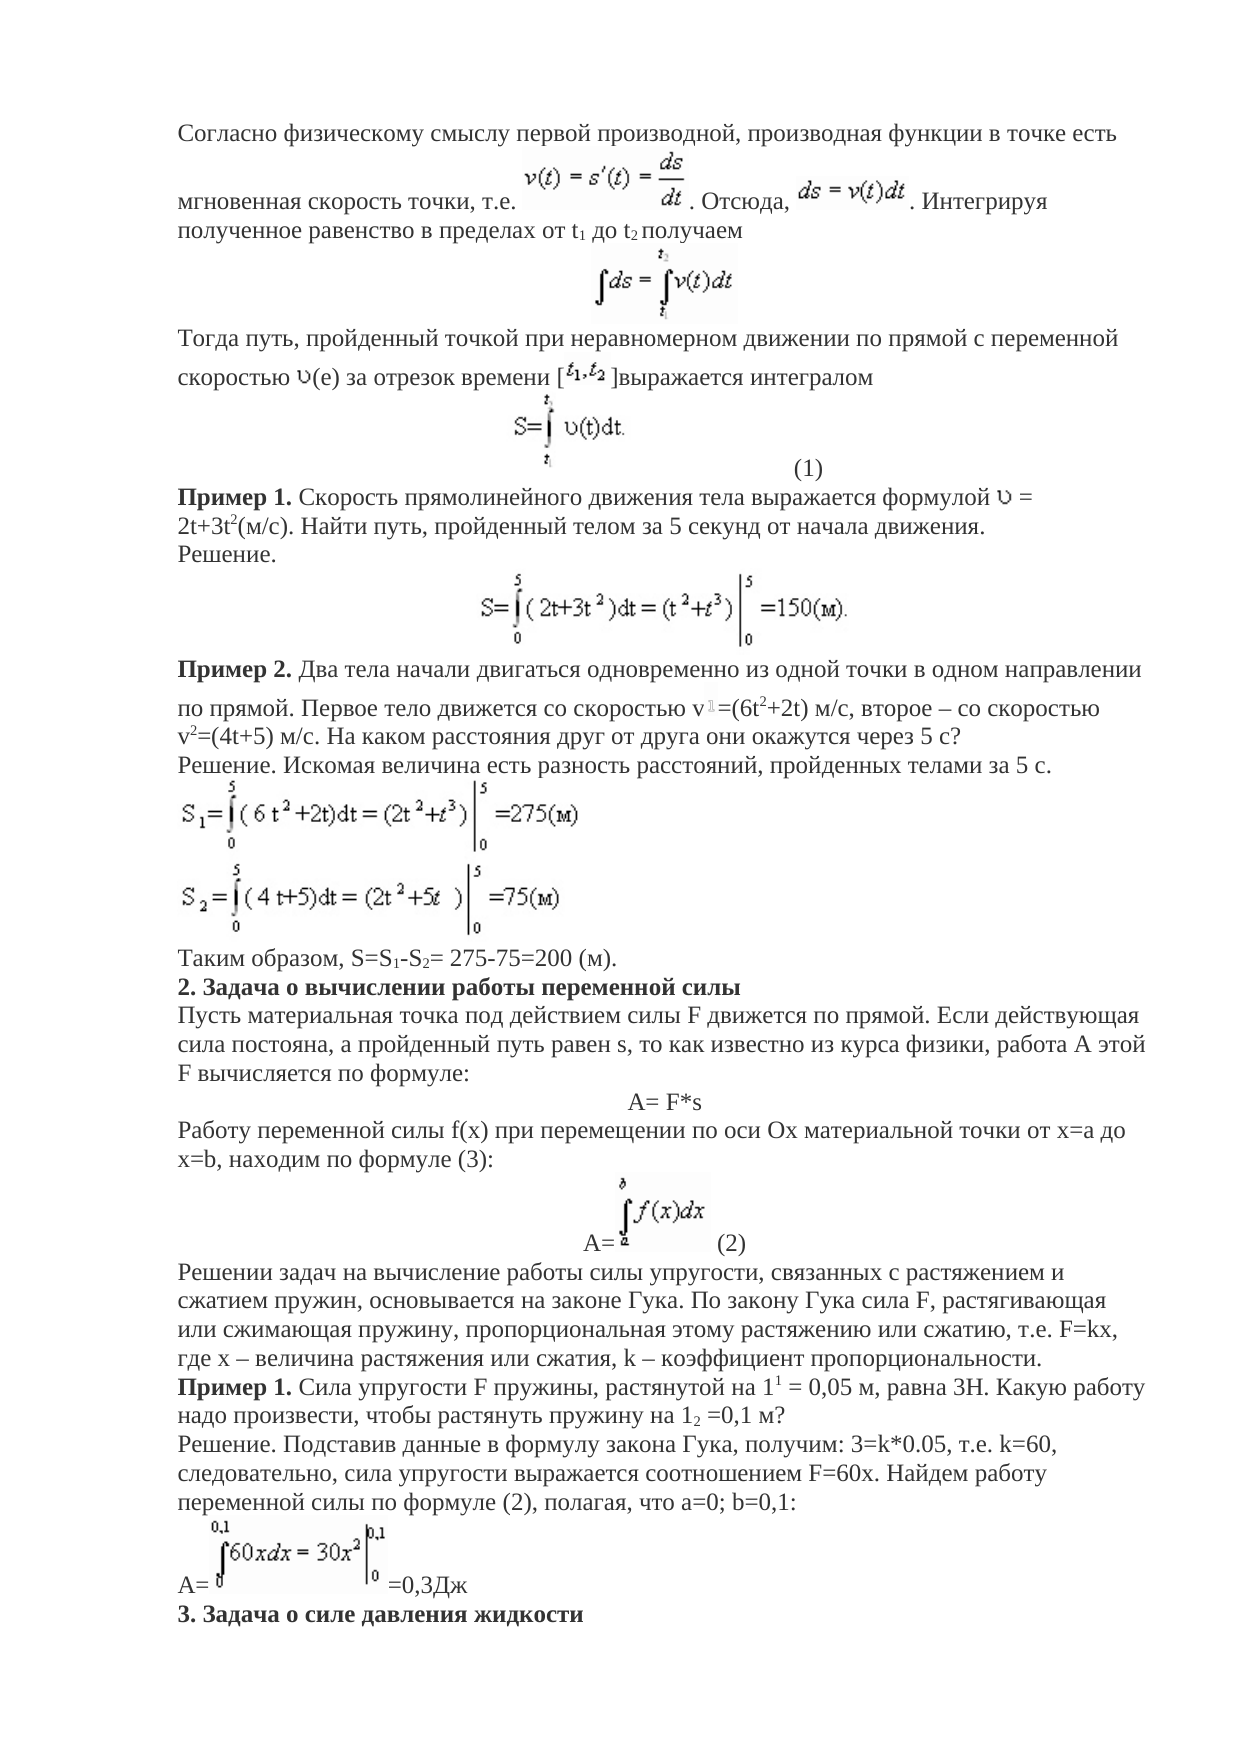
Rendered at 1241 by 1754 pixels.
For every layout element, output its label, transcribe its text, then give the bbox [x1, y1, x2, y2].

text 2. Задача о вычислении работы переменной силы [177, 972, 1152, 1001]
text Решение. Подставив данные в формулу закона Гука, получим: 3=k*0.05, т.е. k=60, следовательно, сила упругости выражается соотношением F=60x. Найдем работу переменной силы по формуле (2), полагая, что а=0; b=0,1: [177, 1429, 1152, 1515]
text 3. Задача о силе давления жидкости [177, 1599, 1152, 1628]
picture [615, 1172, 711, 1252]
text Решение. Искомая величина есть разность расстояний, пройденных телами за 5 с. [177, 750, 1152, 779]
text Решение. [177, 539, 1152, 568]
text Пример 1. Сила упругости F пружины, растянутой на 11 = 0,05 м, равна 3H. Какую работу надо произвести, чтобы растянуть пружину на 12 =0,1 м? [177, 1372, 1152, 1429]
text Работу переменной силы f(x) при перемещении по оси Оx материальной точки от x=a до x=b, находим по формуле (3): [177, 1116, 1152, 1173]
text Согласно физическому смыслу первой производной, производная функции в точке есть мгновенная скорость точки, т.е. . Отсюда, . Интегрируя полученное равенство в пределах от t1 до t2 получаем [177, 118, 1152, 244]
text Тогда путь, пройденный точкой при неравномерном движении по прямой с переменной скоростью (е) за отрезок времени []выражается интегралом [177, 323, 1152, 391]
picture [522, 146, 689, 210]
picture [564, 352, 611, 385]
text Решении задач на вычисление работы силы упругости, связанных с растяжением и сжатием пружин, основывается на законе Гука. По закону Гука сила F, растягивающая или сжимающая пружину, пропорциональная этому растяжению или сжатию, т.е. F=kx, где x – величина растяжения или сжатия, k – коэффициент пропорциональности. [177, 1257, 1152, 1372]
text A= (2) [177, 1173, 1152, 1257]
text А= F*s [177, 1087, 1152, 1116]
text (1) [177, 391, 1152, 482]
picture [796, 176, 909, 210]
text Пример 1. Скорость прямолинейного движения тела выражается формулой = 2t+3t2(м/с). Найти путь, пройденный телом за 5 секунд от начала движения. [177, 482, 1152, 539]
text Пусть материальная точка под действием силы F движется по прямой. Если действующая сила постояна, а пройденный путь равен s, то как известно из курса физики, работа А этой F вычисляется по формуле: [177, 1001, 1152, 1087]
text A==0,3Дж [177, 1515, 1152, 1599]
picture [177, 778, 590, 943]
picture [996, 489, 1013, 506]
picture [591, 243, 738, 324]
picture [296, 369, 312, 385]
picture [506, 390, 632, 477]
picture [209, 1515, 388, 1594]
picture [476, 568, 853, 655]
text Пример 2. Два тела начали двигаться одновременно из одной точки в одном направлении по прямой. Первое тело движется со скоростью v=(6t2+2t) м/с, второе – со скоростью v2=(4t+5) м/с. На каком расстояния друг от друга они окажутся через 5 с? [177, 654, 1152, 750]
picture [704, 682, 718, 716]
text Таким образом, S=S1-S2= 275-75=200 (м). [177, 943, 1152, 972]
